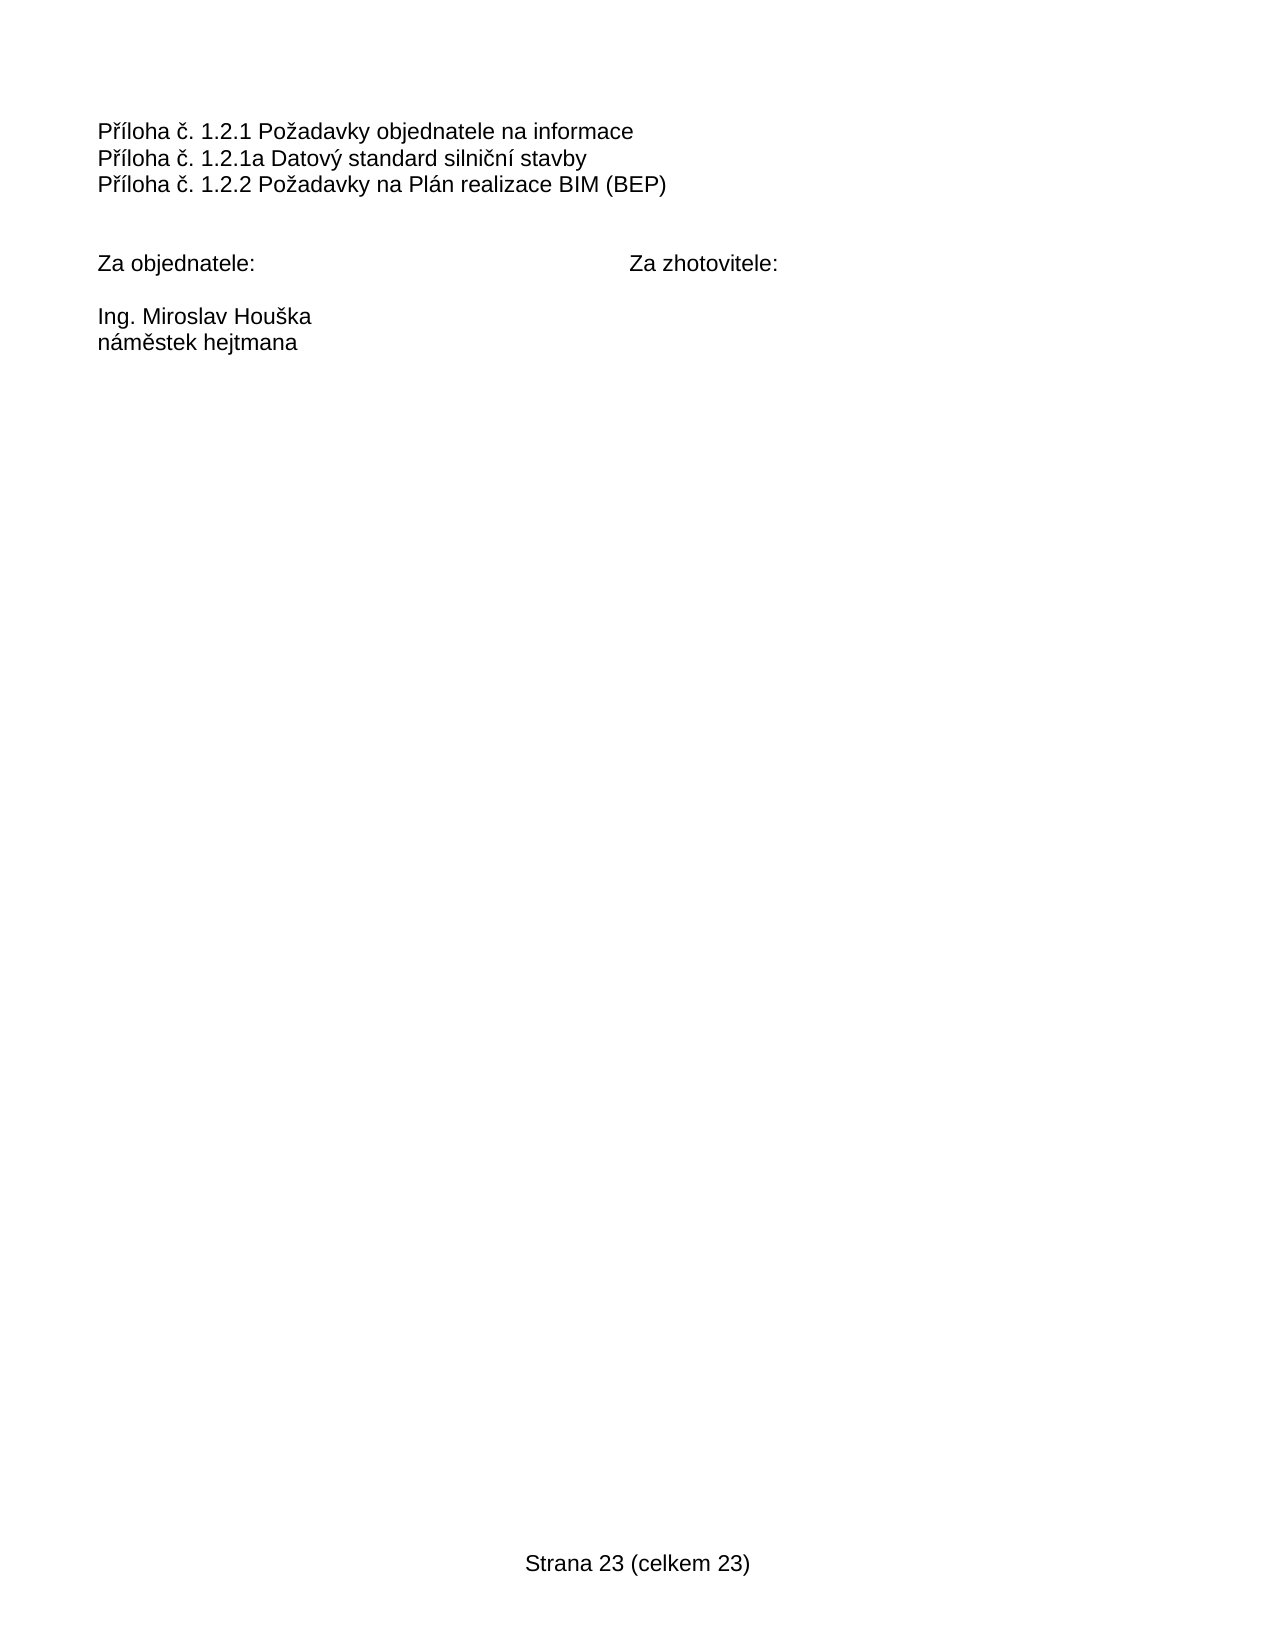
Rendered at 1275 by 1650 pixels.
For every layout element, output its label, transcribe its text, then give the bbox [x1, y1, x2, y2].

text Příloha č. 1.2.1 Požadavky objednatele na informace [97, 118, 1177, 144]
text Příloha č. 1.2.1a Datový standard silniční stavby [97, 144, 1177, 171]
text náměstek hejtmana [97, 329, 1166, 355]
text Ing. Miroslav Houška [97, 303, 1166, 329]
text Za objednatele: Za zhotovitele: [97, 250, 1166, 276]
text Příloha č. 1.2.2 Požadavky na Plán realizace BIM (BEP) [97, 171, 1177, 197]
